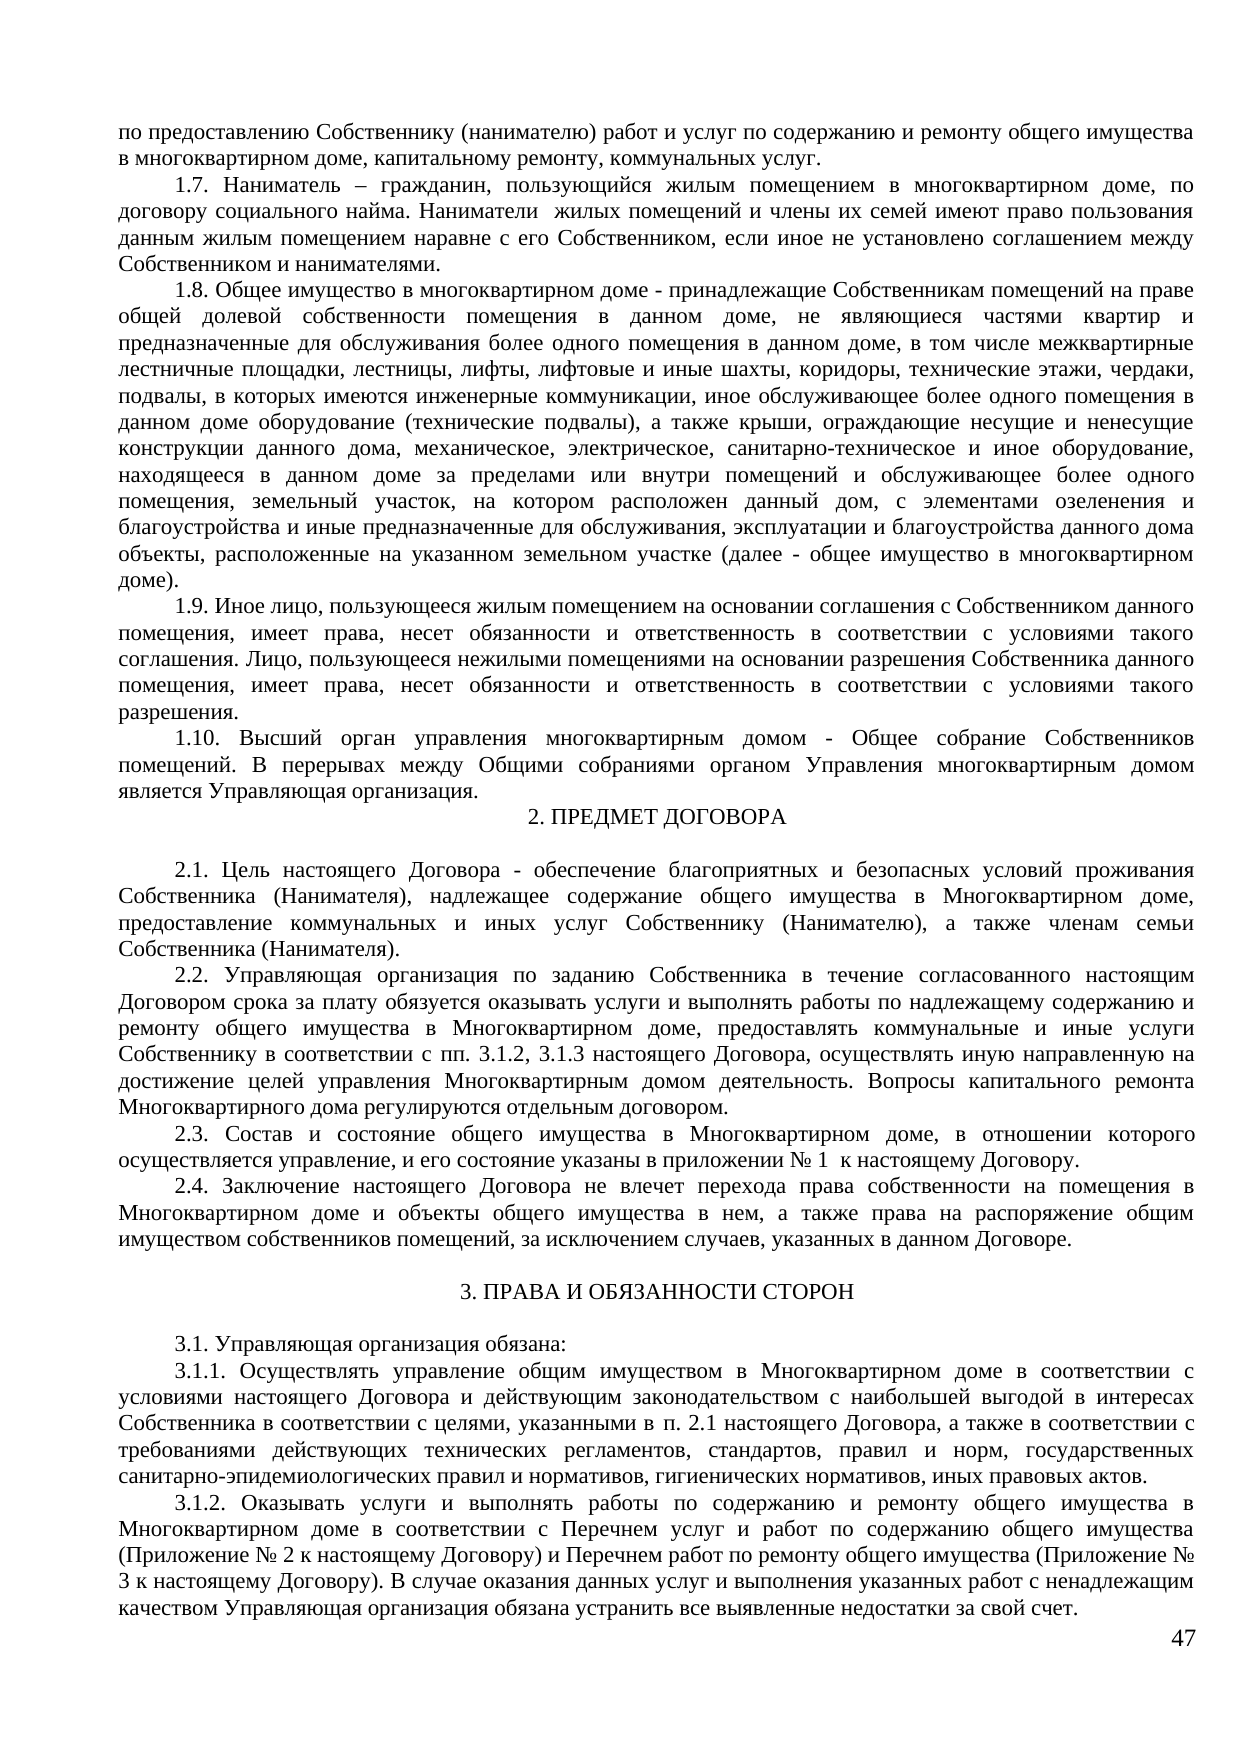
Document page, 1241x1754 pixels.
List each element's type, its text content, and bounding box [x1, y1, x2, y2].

text 2.2. Управляющая организация по заданию Собственника в течение согласованного настоящим Договором срока за плату обязуется оказывать услуги и выполнять работы по надлежащему содержанию и ремонту общего имущества в Многоквартирном доме, предоставлять коммунальные и иные услуги Собственнику в соответствии с пп. 3.1.2, 3.1.3 настоящего Договора, осуществлять иную направленную на достижение целей управления Многоквартирным домом деятельность. Вопросы капитального ремонта Многоквартирного дома регулируются отдельным договором. [118, 961, 1196, 1119]
text 1.9. Иное лицо, пользующееся жилым помещением на основании соглашения с Собственником данного помещения, имеет права, несет обязанности и ответственность в соответствии с условиями такого соглашения. Лицо, пользующееся нежилыми помещениями на основании разрешения Собственника данного помещения, имеет права, несет обязанности и ответственность в соответствии с условиями такого разрешения. [118, 592, 1196, 724]
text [118, 118, 1196, 171]
text 2.1. Цель настоящего Договора - обеспечение благоприятных и безопасных условий проживания Собственника (Нанимателя), надлежащее содержание общего имущества в Многоквартирном доме, предоставление коммунальных и иных услуг Собственнику (Нанимателю), а также членам семьи Собственника (Нанимателя). [118, 856, 1196, 961]
text 3.1.2. Оказывать услуги и выполнять работы по содержанию и ремонту общего имущества в Многоквартирном доме в соответствии с Перечнем услуг и работ по содержанию общего имущества (Приложение № 2 к настоящему Договору) и Перечнем работ по ремонту общего имущества (Приложение № 3 к настоящему Договору). В случае оказания данных услуг и выполнения указанных работ с ненадлежащим качеством Управляющая организация обязана устранить все выявленные недостатки за свой счет. [118, 1488, 1196, 1620]
text 2.3. Состав и состояние общего имущества в Многоквартирном доме, в отношении которого осуществляется управление, и его состояние указаны в приложении № 1 к настоящему Договору. [118, 1119, 1196, 1172]
text 1.7. Наниматель – гражданин, пользующийся жилым помещением в многоквартирном доме, по договору социального найма. Наниматели жилых помещений и члены их семей имеют право пользования данным жилым помещением наравне с его Собственником, если иное не установлено соглашением между Собственником и нанимателями. [118, 171, 1196, 276]
text 3.1.1. Осуществлять управление общим имуществом в Многоквартирном доме в соответствии с условиями настоящего Договора и действующим законодательством с наибольшей выгодой в интересах Собственника в соответствии с целями, указанными в п. 2.1 настоящего Договора, а также в соответствии с требованиями действующих технических регламентов, стандартов, правил и норм, государственных санитарно-эпидемиологических правил и нормативов, гигиенических нормативов, иных правовых актов. [118, 1357, 1196, 1488]
text 2.4. Заключение настоящего Договора не влечет перехода права собственности на помещения в Многоквартирном доме и объекты общего имущества в нем, а также права на распоряжение общим имуществом собственников помещений, за исключением случаев, указанных в данном Договоре. [118, 1172, 1196, 1251]
text 3. ПРАВА И ОБЯЗАННОСТИ СТОРОН [118, 1278, 1196, 1304]
text 1.10. Высший орган управления многоквартирным домом - Общее собрание Собственников помещений. В перерывах между Общими собраниями органом Управления многоквартирным домом является Управляющая организация. [118, 724, 1196, 803]
text 1.8. Общее имущество в многоквартирном доме - принадлежащие Собственникам помещений на праве общей долевой собственности помещения в данном доме, не являющиеся частями квартир и предназначенные для обслуживания более одного помещения в данном доме, в том числе межквартирные лестничные площадки, лестницы, лифты, лифтовые и иные шахты, коридоры, технические этажи, чердаки, подвалы, в которых имеются инженерные коммуникации, иное обслуживающее более одного помещения в данном доме оборудование (технические подвалы), а также крыши, ограждающие несущие и ненесущие конструкции данного дома, механическое, электрическое, санитарно-техническое и иное оборудование, находящееся в данном доме за пределами или внутри помещений и обслуживающее более одного помещения, земельный участок, на котором расположен данный дом, с элементами озеленения и благоустройства и иные предназначенные для обслуживания, эксплуатации и благоустройства данного дома объекты, расположенные на указанном земельном участке (далее - общее имущество в многоквартирном доме). [118, 276, 1196, 592]
text 3.1. Управляющая организация обязана: [118, 1330, 1196, 1357]
text 2. ПРЕДМЕТ ДОГОВОРА [118, 803, 1196, 830]
